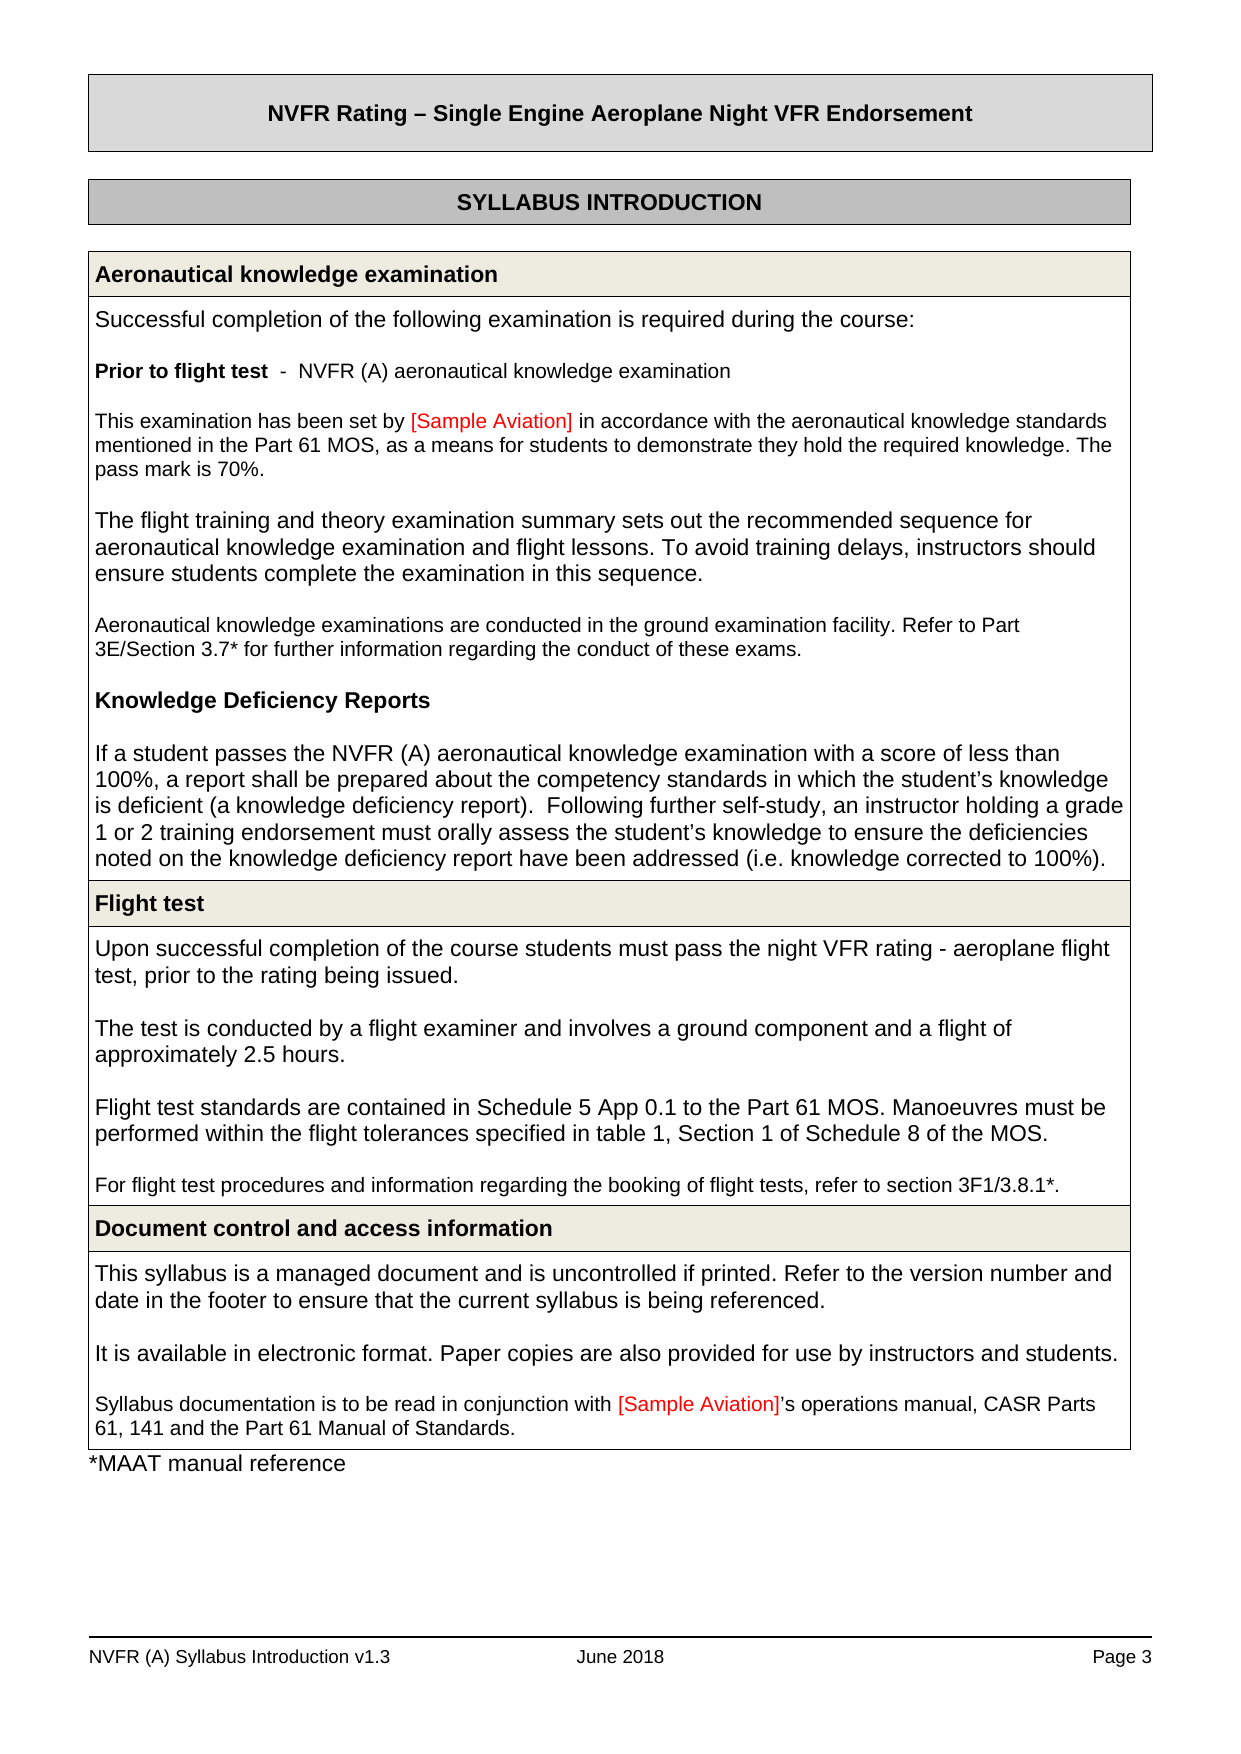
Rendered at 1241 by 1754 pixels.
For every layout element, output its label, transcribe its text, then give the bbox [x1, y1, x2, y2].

table_cell Upon successful completion of the course students must pass the night VFR rating - aeroplane flight test, prior to the rating being issued. The test is conducted by a flight examiner and involves a ground component and a flight of approximately 2.5 hours. Flight test standards are contained in Schedule 5 App 0.1 to the Part 61 MOS. Manoeuvres must be performed within the flight tolerances specified in table 1, Section 1 of Schedule 8 of the MOS. For flight test procedures and information regarding the booking of flight tests, refer to section 3F1/3.8.1*. [89, 927, 1130, 1205]
table_cell Document control and access information [89, 1206, 1130, 1251]
text *MAAT manual reference [89, 1450, 1152, 1476]
table_cell Flight test [89, 881, 1130, 926]
table_cell Successful completion of the following examination is required during the course: Prior to flight test - NVFR (A) aeronautical knowledge examination This examination has been set by [Sample Aviation] in accordance with the aeronautical knowledge standards mentioned in the Part 61 MOS, as a means for students to demonstrate they hold the required knowledge. The pass mark is 70%. The flight training and theory examination summary sets out the recommended sequence for aeronautical knowledge examination and flight lessons. To avoid training delays, instructors should ensure students complete the examination in this sequence. Aeronautical knowledge examinations are conducted in the ground examination facility. Refer to Part 3E/Section 3.7* for further information regarding the conduct of these exams. Knowledge Deficiency Reports If a student passes the NVFR (A) aeronautical knowledge examination with a score of less than 100%, a report shall be prepared about the competency standards in which the student’s knowledge is deficient (a knowledge deficiency report). Following further self-study, an instructor holding a grade 1 or 2 training endorsement must orally assess the student’s knowledge to ensure the deficiencies noted on the knowledge deficiency report have been addressed (i.e. knowledge corrected to 100%). [89, 297, 1130, 880]
table_cell This syllabus is a managed document and is uncontrolled if printed. Refer to the version number and date in the footer to ensure that the current syllabus is being referenced. It is available in electronic format. Paper copies are also provided for use by instructors and students. Syllabus documentation is to be read in conjunction with [Sample Aviation]’s operations manual, CASR Parts 61, 141 and the Part 61 Manual of Standards. [89, 1252, 1130, 1449]
table_header Aeronautical knowledge examination [89, 252, 1130, 296]
